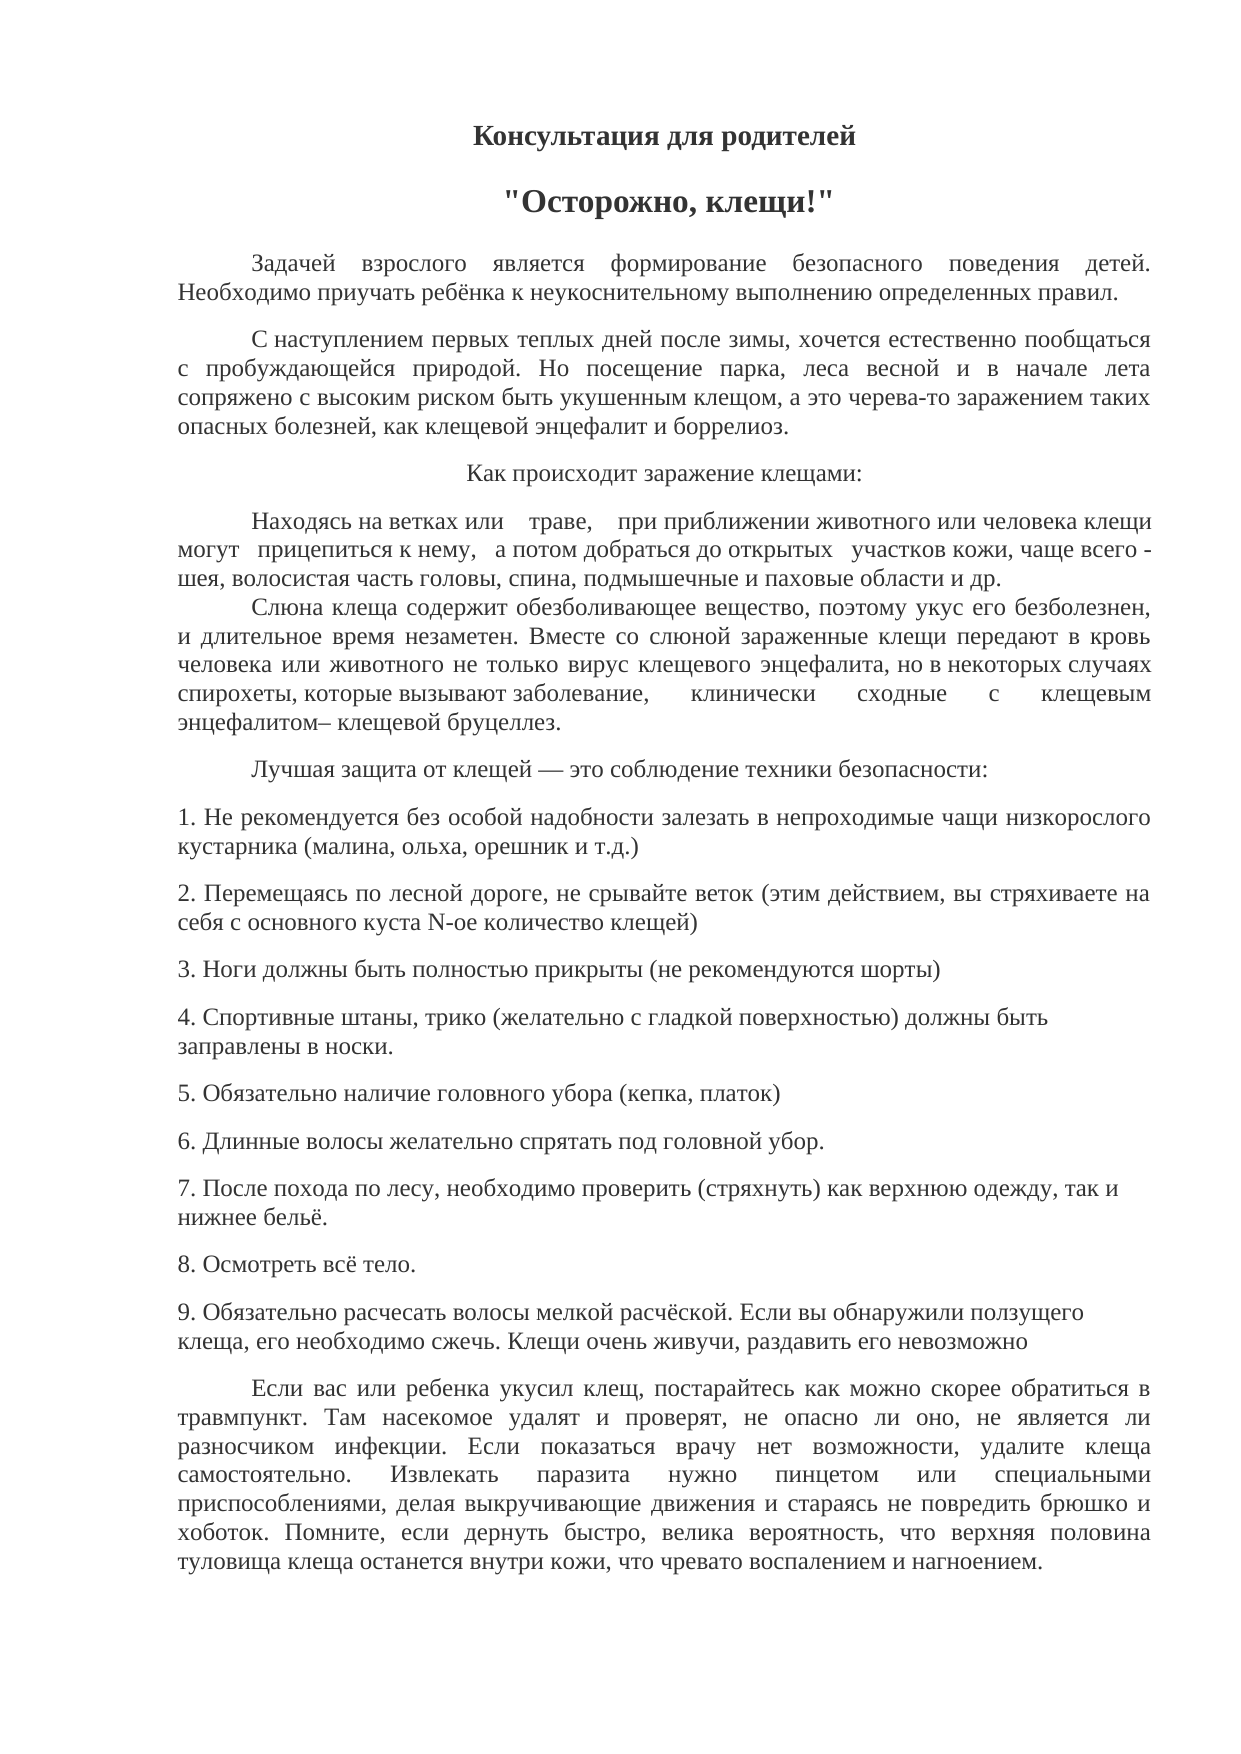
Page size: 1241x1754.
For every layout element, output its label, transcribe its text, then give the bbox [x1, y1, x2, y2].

text Консультация для родителей [177, 118, 1152, 152]
text 3. Ноги должны быть полностью прикрыты (не рекомендуются шорты) [177, 954, 1152, 983]
text 9. Обязательно расчесать волосы мелкой расчёской. Если вы обнаружили ползущего клеща, его необходимо сжечь. Клещи очень живучи, раздавить его невозможно [177, 1297, 1152, 1354]
text C наступлением первых теплых дней после зимы, хочется естественно пообщаться с пробуждающейся природой. Но посещение парка, леса весной и в начале лета сопряжено с высоким риском быть укушенным клещом, а это черева-то заражением таких опасных болезней, как клещевой энцефалит и боррелиоз. [177, 324, 1152, 439]
text Как происходит заражение клещами: [177, 458, 1152, 487]
text 2. Перемещаясь по лесной дороге, не срывайте веток (этим действием, вы стряхиваете на себя с основного куста N-ое количество клещей) [177, 878, 1152, 936]
text 7. После похода по лесу, необходимо проверить (стряхнуть) как верхнюю одежду, так и нижнее бельё. [177, 1173, 1152, 1231]
text Находясь на ветках или траве, при приближении животного или человека клещи могут прицепиться к нему, а потом добраться до открытых участков кожи, чаще всего - шея, волосистая часть головы, спина, подмышечные и паховые области и др. [177, 506, 1152, 592]
text Задачей взрослого является формирование безопасного поведения детей. Необходимо приучать ребёнка к неукоснительному выполнению определенных правил. [177, 248, 1152, 306]
text Если вас или ребенка укусил клещ, постарайтесь как можно скорее обратиться в травмпункт. Там насекомое удалят и проверят, не опасно ли оно, не является ли разносчиком инфекции. Если показаться врачу нет возможности, удалите клеща самостоятельно. Извлекать паразита нужно пинцетом или специальными приспособлениями, делая выкручивающие движения и стараясь не повредить брюшко и хоботок. Помните, если дернуть быстро, велика вероятность, что верхняя половина туловища клеща останется внутри кожи, что чревато воспалением и нагноением. [177, 1373, 1152, 1574]
text Слюна клеща содержит обезболивающее вещество, поэтому укус его безболезнен, и длительное время незаметен. Вместе со слюной зараженные клещи передают в кровь человека или животного не только вирус клещевого энцефалита, но в некоторых случаях спирохеты, которые вызывают заболевание, клинически сходные с клещевым энцефалитом– клещевой бруцеллез. [177, 592, 1152, 736]
text "Осторожно, клещи!" [177, 181, 1152, 219]
text 4. Спортивные штаны, трико (желательно с гладкой поверхностью) должны быть заправлены в носки. [177, 1002, 1152, 1059]
text Лучшая защита от клещей — это соблюдение техники безопасности: [177, 754, 1152, 783]
text 8. Осмотреть всё тело. [177, 1249, 1152, 1278]
text 1. Не рекомендуется без особой надобности залезать в непроходимые чащи низкорослого кустарника (малина, ольха, орешник и т.д.) [177, 802, 1152, 859]
text 6. Длинные волосы желательно спрятать под головной убор. [177, 1126, 1152, 1154]
text 5. Обязательно наличие головного убора (кепка, платок) [177, 1078, 1152, 1107]
